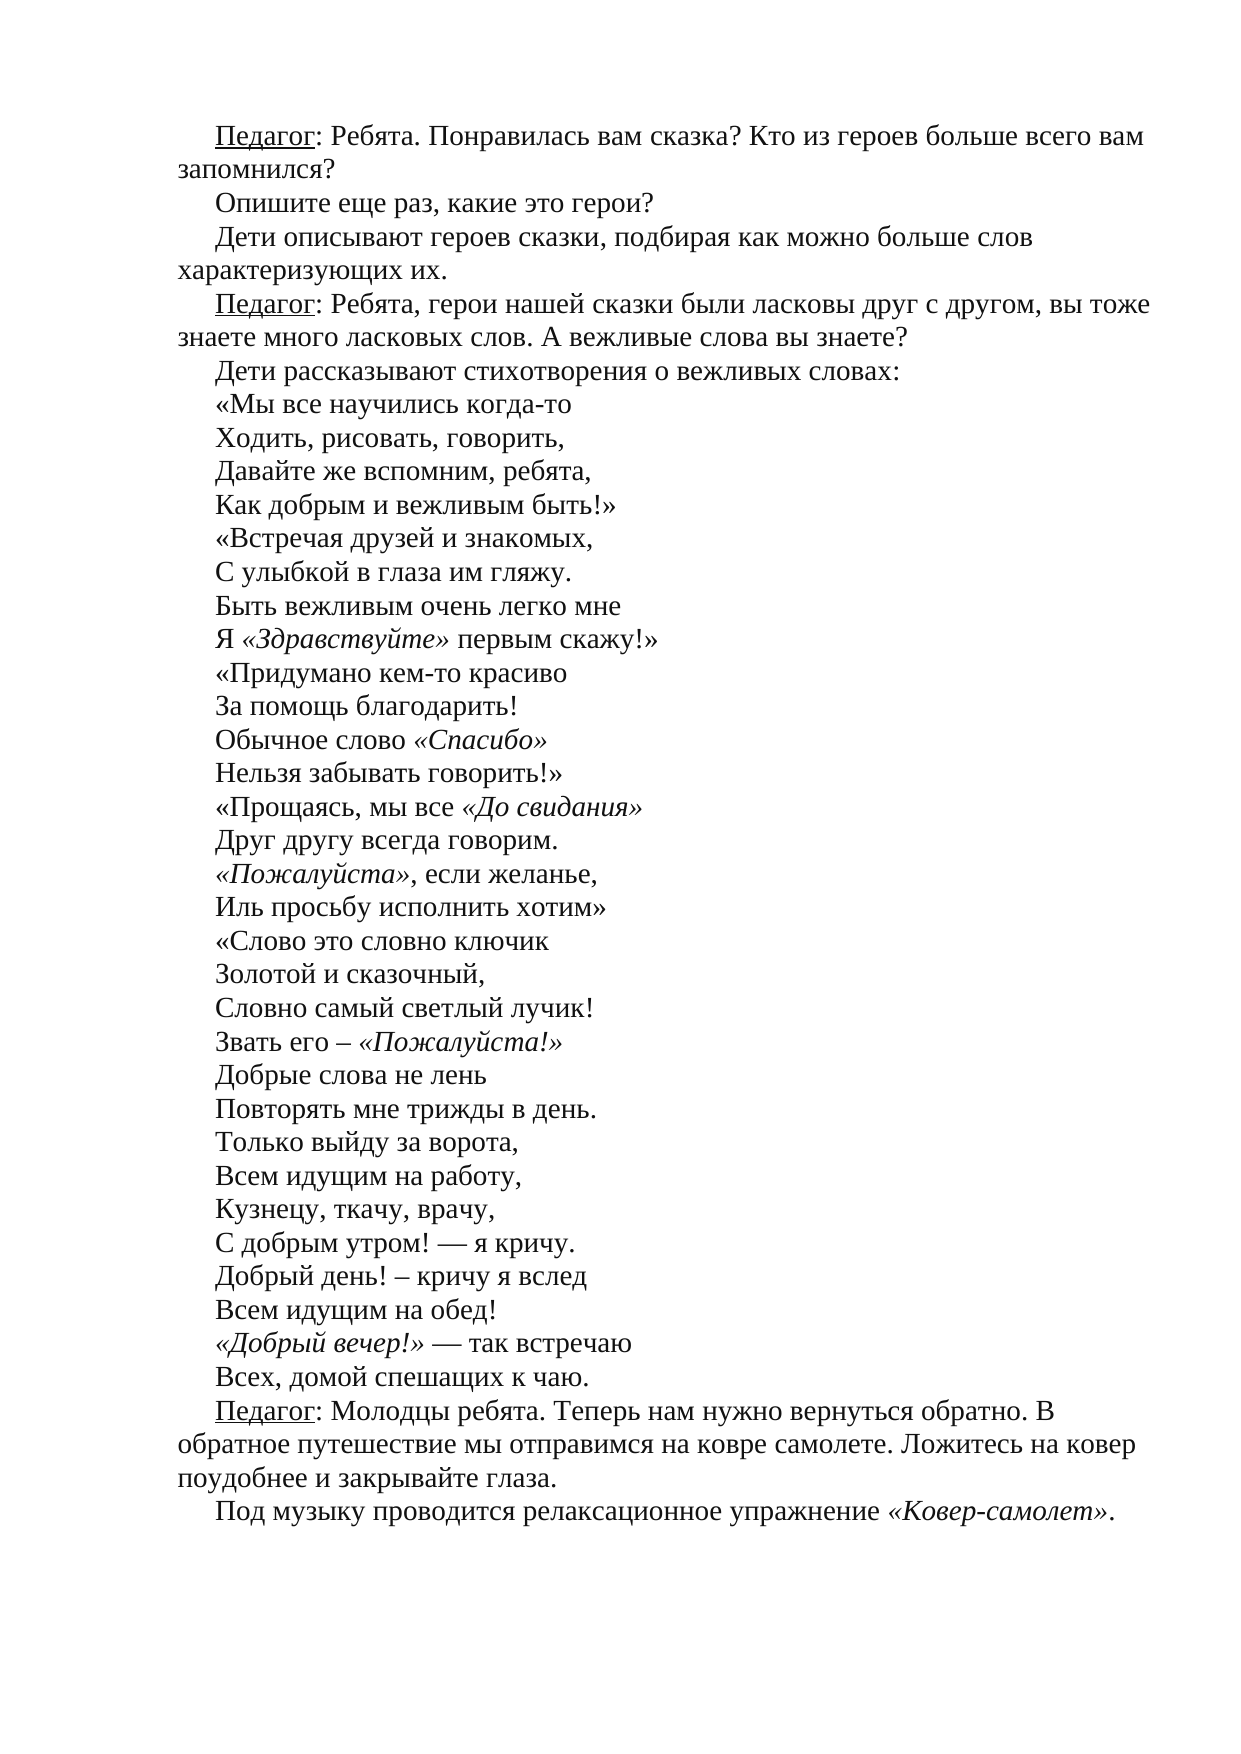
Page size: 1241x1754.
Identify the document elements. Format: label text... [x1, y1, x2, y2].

text «Пожалуйста», если желанье, [177, 856, 1152, 889]
text Нельзя забывать говорить!» [177, 755, 1152, 789]
text Только выйду за ворота, [177, 1124, 1152, 1158]
text Словно самый светлый лучик! [177, 990, 1152, 1024]
text Добрые слова не лень [177, 1057, 1152, 1091]
text С добрым утром! — я кричу. [177, 1225, 1152, 1258]
text Дети рассказывают стихотворения о вежливых словах: [177, 353, 1152, 386]
text Быть вежливым очень легко мне [177, 588, 1152, 621]
text Добрый день! – кричу я вслед [177, 1258, 1152, 1292]
text Под музыку проводится релаксационное упражнение «Ковер-самолет». [177, 1493, 1152, 1527]
text Всем идущим на работу, [177, 1158, 1152, 1191]
text Опишите еще раз, какие это герои? [177, 185, 1152, 219]
text Давайте же вспомним, ребята, [177, 453, 1152, 487]
text Я «Здравствуйте» первым скажу!» [177, 621, 1152, 655]
text Дети описывают героев сказки, подбирая как можно больше слов характеризующих их. [177, 219, 1152, 286]
text Иль просьбу исполнить хотим» [177, 889, 1152, 923]
text «Встречая друзей и знакомых, [177, 521, 1152, 554]
text Ходить, рисовать, говорить, [177, 420, 1152, 453]
text Всех, домой спешащих к чаю. [177, 1359, 1152, 1393]
text «Добрый вечер!» — так встречаю [177, 1326, 1152, 1359]
text Педагог: Молодцы ребята. Теперь нам нужно вернуться обратно. В обратное путешествие мы отправимся на ковре самолете. Ложитесь на ковер поудобнее и закрывайте глаза. [177, 1393, 1152, 1493]
text «Придумано кем-то красиво [177, 655, 1152, 688]
text За помощь благодарить! [177, 688, 1152, 722]
text «Прощаясь, мы все «До свидания» [177, 789, 1152, 822]
text «Мы все научились когда-то [177, 386, 1152, 420]
text Обычное слово «Спасибо» [177, 722, 1152, 755]
text С улыбкой в глаза им гляжу. [177, 554, 1152, 588]
text Всем идущим на обед! [177, 1292, 1152, 1326]
text Звать его – «Пожалуйста!» [177, 1024, 1152, 1057]
text Педагог: Ребята, герои нашей сказки были ласковы друг с другом, вы тоже знаете много ласковых слов. А вежливые слова вы знаете? [177, 286, 1152, 353]
text Друг другу всегда говорим. [177, 822, 1152, 856]
text Педагог: Ребята. Понравилась вам сказка? Кто из героев больше всего вам запомнился? [177, 118, 1152, 185]
text Повторять мне трижды в день. [177, 1091, 1152, 1124]
text «Слово это словно ключик [177, 923, 1152, 957]
text Как добрым и вежливым быть!» [177, 487, 1152, 521]
text Кузнецу, ткачу, врачу, [177, 1191, 1152, 1225]
text Золотой и сказочный, [177, 957, 1152, 990]
